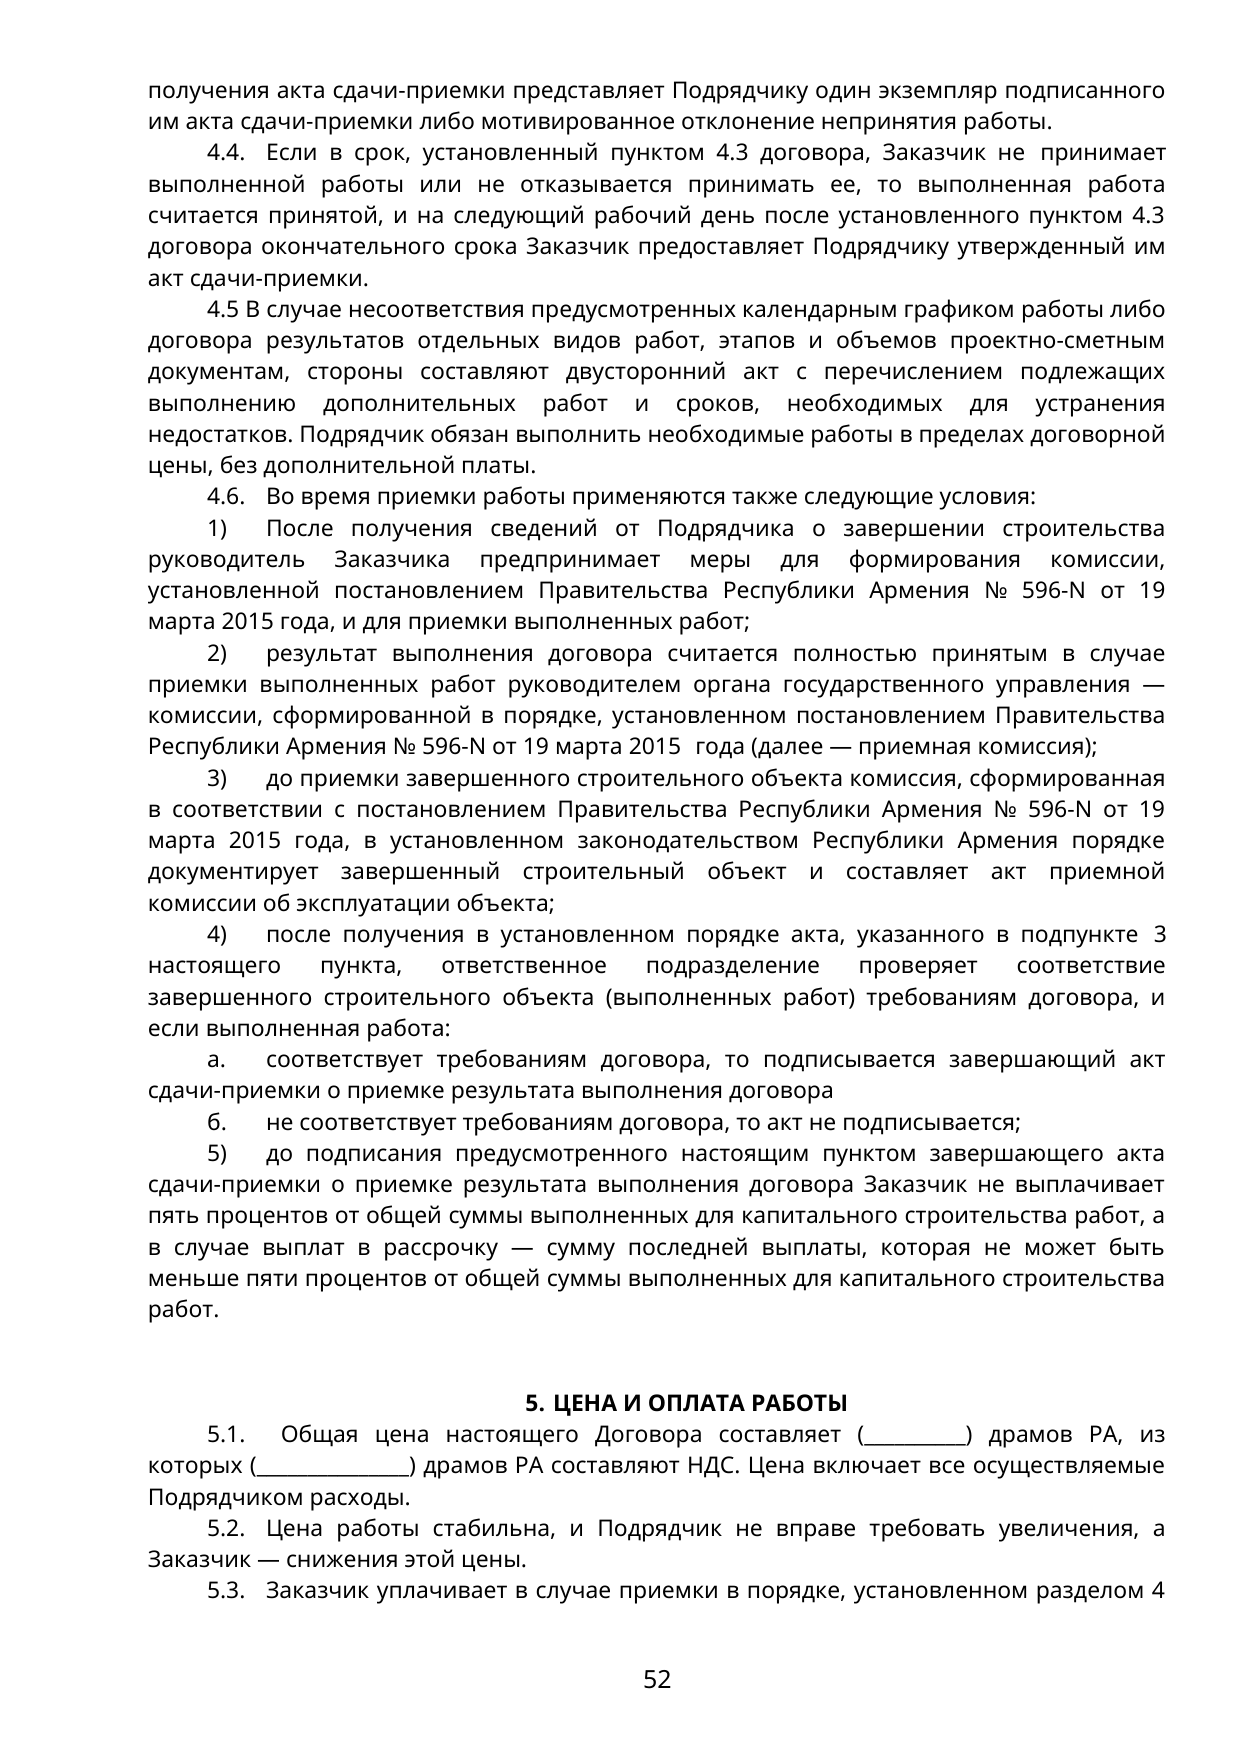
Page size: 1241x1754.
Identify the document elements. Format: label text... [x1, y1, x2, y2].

text 3) до приемки завершенного строительного объекта комиссия, сформированная в соответствии с постановлением Правительства Республики Армения № 596-N от 19 марта 2015 года, в установленном законодательством Республики Армения порядке документирует завершенный строительный объект и составляет акт приемной комиссии об эксплуатации объекта; [148, 762, 1166, 918]
text 5.1. Общая цена настоящего Договора составляет (__________) драмов РА, из которых (_______________) драмов РА составляют НДС. Цена включает все осуществляемые Подрядчиком расходы. [148, 1418, 1166, 1512]
text 2) результат выполнения договора считается полностью принятым в случае приемки выполненных работ руководителем органа государственного управления — комиссии, сформированной в порядке, установленном постановлением Правительства Республики Армения № 596-N от 19 марта 2015 года (далее — приемная комиссия); [148, 636, 1166, 762]
text 5) до подписания предусмотренного настоящим пунктом завершающего акта сдачи-приемки о приемке результата выполнения договора Заказчик не выплачивает пять процентов от общей суммы выполненных для капитального строительства работ, а в случае выплат в рассрочку — сумму последней выплаты, которая не может быть меньше пяти процентов от общей суммы выполненных для капитального строительства работ. [148, 1137, 1166, 1324]
text 4) после получения в установленном порядке акта, указанного в подпункте 3 настоящего пункта, ответственное подразделение проверяет соответствие завершенного строительного объекта (выполненных работ) требованиям договора, и если выполненная работа: [148, 918, 1166, 1043]
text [148, 1574, 1166, 1605]
text 4.5 В случае несоответствия предусмотренных календарным графиком работы либо договора результатов отдельных видов работ, этапов и объемов проектно-сметным документам, стороны составляют двусторонний акт с перечислением подлежащих выполнению дополнительных работ и сроков, необходимых для устранения недостатков. Подрядчик обязан выполнить необходимые работы в пределах договорной цены, без дополнительной платы. [148, 293, 1166, 480]
text а. соответствует требованиям договора, то подписывается завершающий акт сдачи-приемки о приемке результата выполнения договора [148, 1043, 1166, 1105]
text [148, 74, 1166, 136]
text 4.4. Если в срок, установленный пунктом 4.3 договора, Заказчик не принимает выполненной работы или не отказывается принимать ее, то выполненная работа считается принятой, и на следующий рабочий день после установленного пунктом 4.3 договора окончательного срока Заказчик предоставляет Подрядчику утвержденный им акт сдачи-приемки. [148, 136, 1166, 293]
text б. не соответствует требованиям договора, то акт не подписывается; [148, 1105, 1166, 1137]
text 1) После получения сведений от Подрядчика о завершении строительства руководитель Заказчика предпринимает меры для формирования комиссии, установленной постановлением Правительства Республики Армения № 596-N от 19 марта 2015 года, и для приемки выполненных работ; [148, 511, 1166, 636]
text 4.6. Во время приемки работы применяются также следующие условия: [148, 480, 1166, 511]
text 5.2. Цена работы стабильна, и Подрядчик не вправе требовать увеличения, а Заказчик — снижения этой цены. [148, 1512, 1166, 1574]
text 5. ЦЕНА И ОПЛАТА РАБОТЫ [148, 1387, 1166, 1418]
